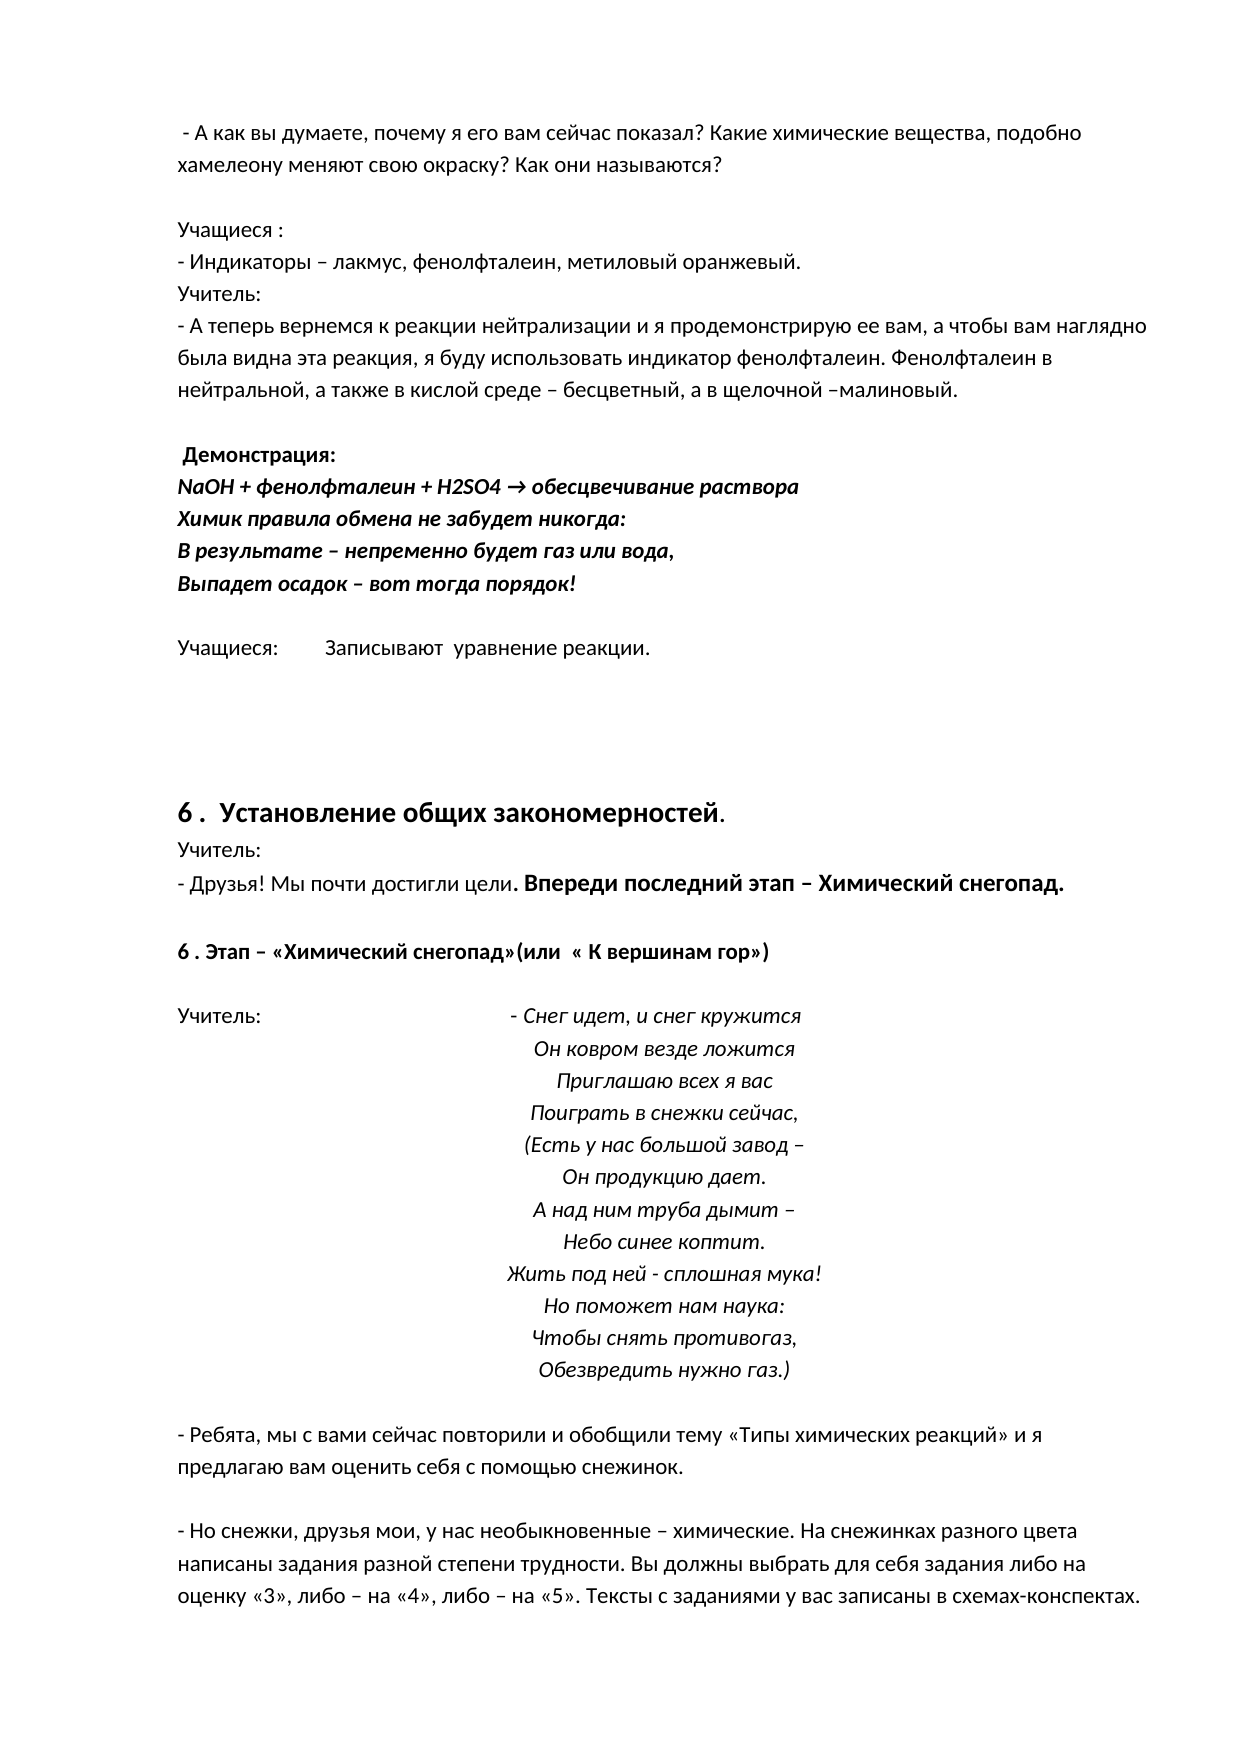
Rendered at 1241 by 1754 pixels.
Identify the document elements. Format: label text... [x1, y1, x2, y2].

text - Ребята, мы с вами сейчас повторили и обобщили тему «Типы химических реакций» и я предлагаю вам оценить себя с помощью снежинок. [177, 1420, 1152, 1480]
text 6 . Этап – «Химический снегопад»(или « К вершинам гор») [177, 937, 1152, 965]
text Выпадет осадок – вот тогда порядок! [177, 569, 1152, 597]
text В результате – непременно будет газ или вода, [177, 537, 1152, 564]
text Чтобы снять противогаз, [177, 1323, 1152, 1351]
text Учащиеся: Записывают уравнение реакции. [177, 633, 1152, 661]
text (Есть у нас большой завод – [177, 1130, 1152, 1158]
text Жить под ней - сплошная мука! [177, 1259, 1152, 1287]
text Он ковром везде ложится [177, 1034, 1152, 1062]
text Поиграть в снежки сейчас, [177, 1098, 1152, 1126]
text Небо синее коптит. [177, 1227, 1152, 1255]
text Обезвредить нужно газ.) [177, 1356, 1152, 1384]
text - Индикаторы – лакмус, фенолфталеин, метиловый оранжевый. [177, 247, 1152, 275]
text 6 . Установление общих закономерностей. [177, 794, 1152, 830]
text NaOH + фенолфталеин + H2SO4 → обесцвечивание раствора [177, 472, 1152, 500]
text Демонстрация: [177, 440, 1152, 468]
text - Друзья! Мы почти достигли цели. Впереди последний этап – Химический снегопад. [177, 867, 1152, 898]
text - А как вы думаете, почему я его вам сейчас показал? Какие химические вещества, подобно хамелеону меняют свою окраску? Как они называются? [177, 118, 1152, 178]
text Учитель: [177, 835, 1152, 863]
text Приглашаю всех я вас [177, 1066, 1152, 1094]
text Учитель: [177, 279, 1152, 307]
text - А теперь вернемся к реакции нейтрализации и я продемонстрирую ее вам, а чтобы вам наглядно была видна эта реакция, я буду использовать индикатор фенолфталеин. Фенолфталеин в нейтральной, а также в кислой среде – бесцветный, а в щелочной –малиновый. [177, 311, 1152, 404]
text - Но снежки, друзья мои, у нас необыкновенные – химические. На снежинках разного цвета написаны задания разной степени трудности. Вы должны выбрать для себя задания либо на оценку «3», либо – на «4», либо – на «5». Тексты с заданиями у вас записаны в схемах-конспектах. [177, 1517, 1152, 1609]
text Но поможет нам наука: [177, 1291, 1152, 1319]
text Учитель: - Снег идет, и снег кружится [177, 1002, 1152, 1029]
text А над ним труба дымит – [177, 1195, 1152, 1223]
text Он продукцию дает. [177, 1162, 1152, 1191]
text Химик правила обмена не забудет никогда: [177, 504, 1152, 532]
text Учащиеся : [177, 215, 1152, 243]
